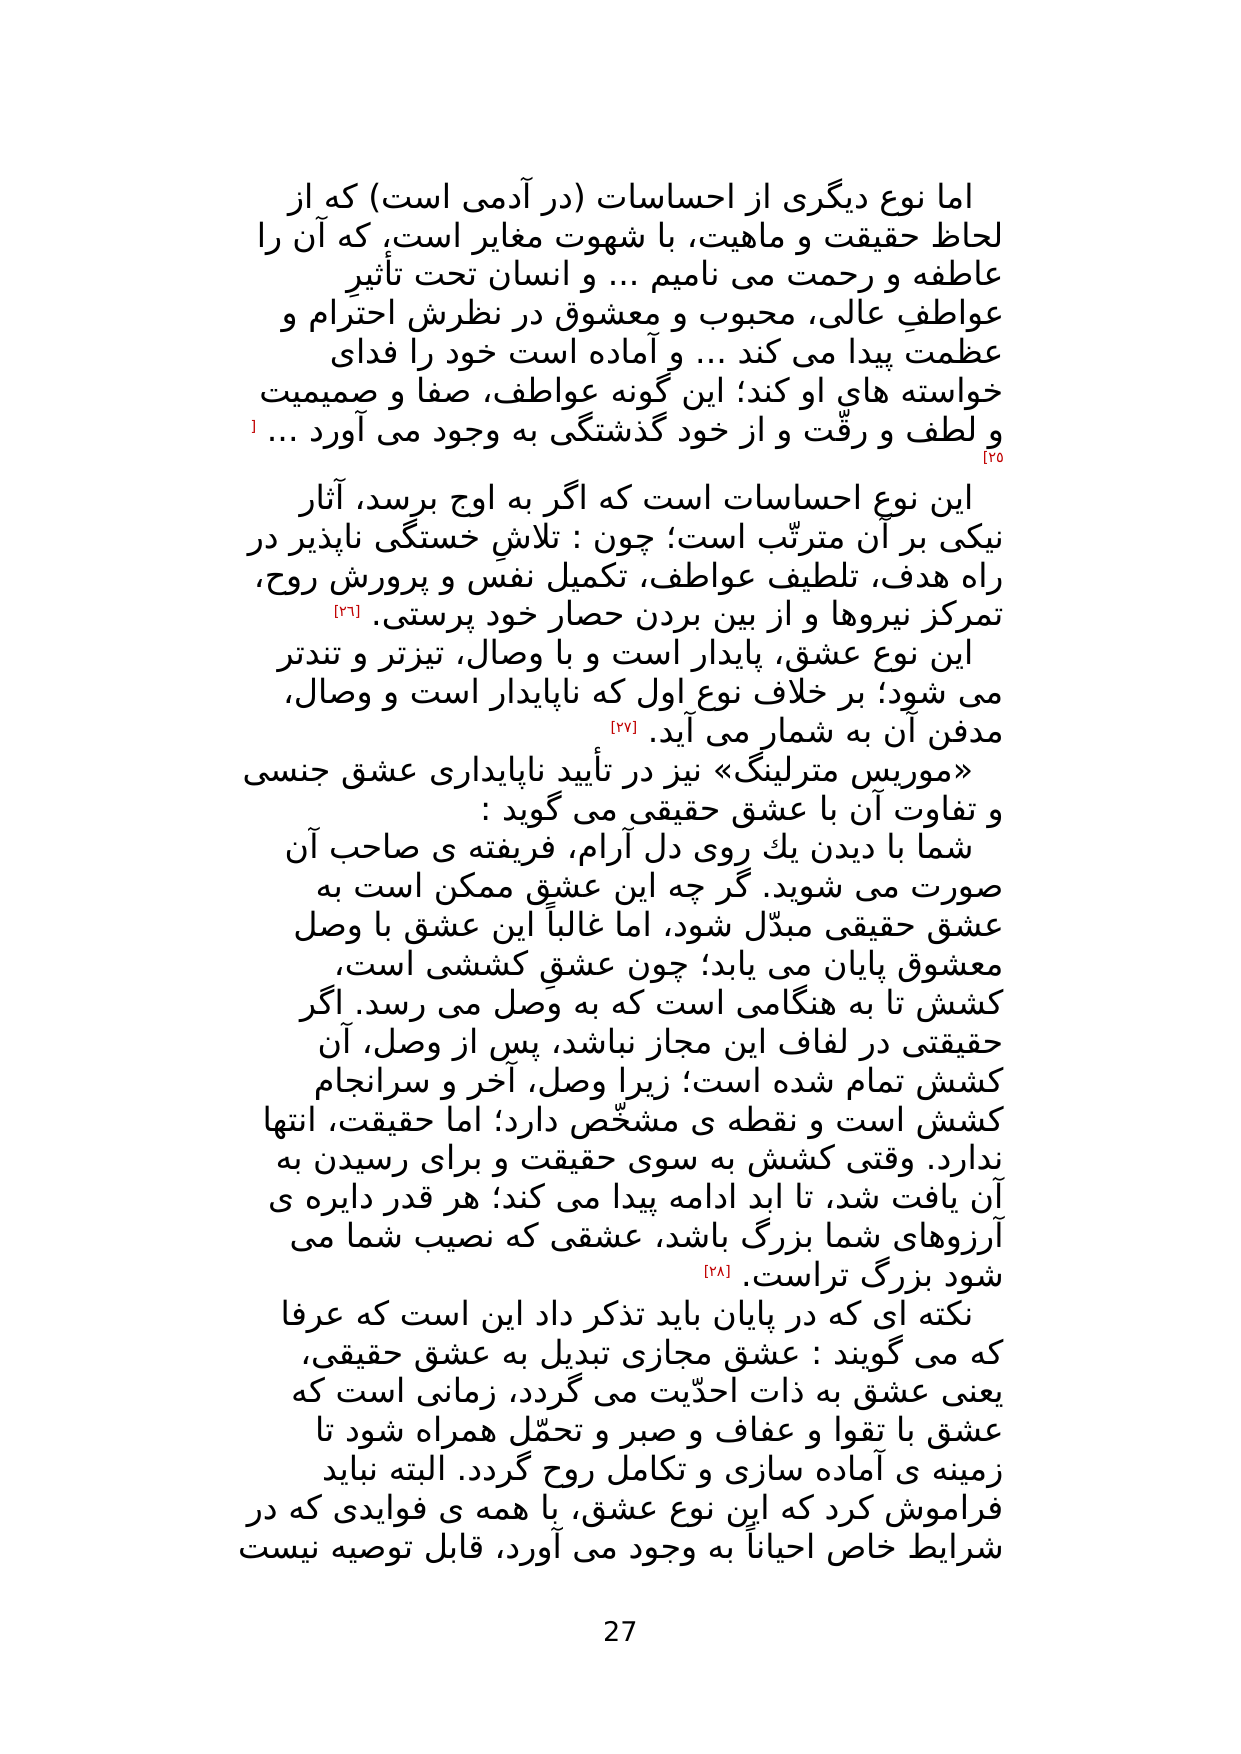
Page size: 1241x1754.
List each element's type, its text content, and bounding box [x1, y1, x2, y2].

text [236, 1294, 1004, 1566]
text شما با ديدن يك روى دل آرام، فريفته ى صاحب آن صورت مى شويد. گر چه اين عشق ممكن است به عشق حقيقى مبدّل شود، اما غالباً اين عشق با وصل معشوق پايان مى يابد؛ چون عشقِ كششى است، كشش تا به هنگامى است كه به وصل مى رسد. اگر حقيقتى در لفاف اين مجاز نباشد، پس از وصل، آن كشش تمام شده است؛ زيرا وصل، آخر و سرانجام كشش است و نقطه ى مشخّص دارد؛ اما حقيقت، انتها ندارد. وقتى كشش به سوى حقيقت و براى رسيدن به آن يافت شد، تا ابد ادامه پيدا مى كند؛ هر قدر دايره ى آرزوهاى شما بزرگ باشد، عشقى كه نصيب شما مى شود بزرگ تراست. [٢٨] [236, 828, 1004, 1294]
text اين نوع احساسات است كه اگر به اوج برسد، آثار نيكى بر آن مترتّب است؛ چون : تلاشِ خستگى ناپذير در راه هدف، تلطيف عواطف، تكميل نفس و پرورش روح، تمركز نيروها و از بين بردن حصار خود پرستى. [٢٦] [236, 478, 1004, 634]
text «موريس مترلينگ» نيز در تأييد ناپايدارى عشق جنسى و تفاوت آن با عشق حقيقى مى گويد : [236, 750, 1004, 828]
text اما نوع ديگرى از احساسات (در آدمى است) كه از لحاظ حقيقت و ماهيت، با شهوت مغاير است، كه آن را عاطفه و رحمت مى ناميم ... و انسان تحت تأثيرِ عواطفِ عالى، محبوب و معشوق در نظرش احترام و عظمت پيدا مى كند ... و آماده است خود را فداى خواسته هاى او كند؛ اين گونه عواطف، صفا و صميميت و لطف و رقّت و از خود گذشتگى به وجود مى آورد ... [٢٥] [236, 177, 1004, 478]
text اين نوع عشق، پايدار است و با وصال، تيزتر و تندتر مى شود؛ بر خلاف نوع اول كه ناپايدار است و وصال، مدفن آن به شمار مى آيد. [٢٧] [236, 634, 1004, 750]
